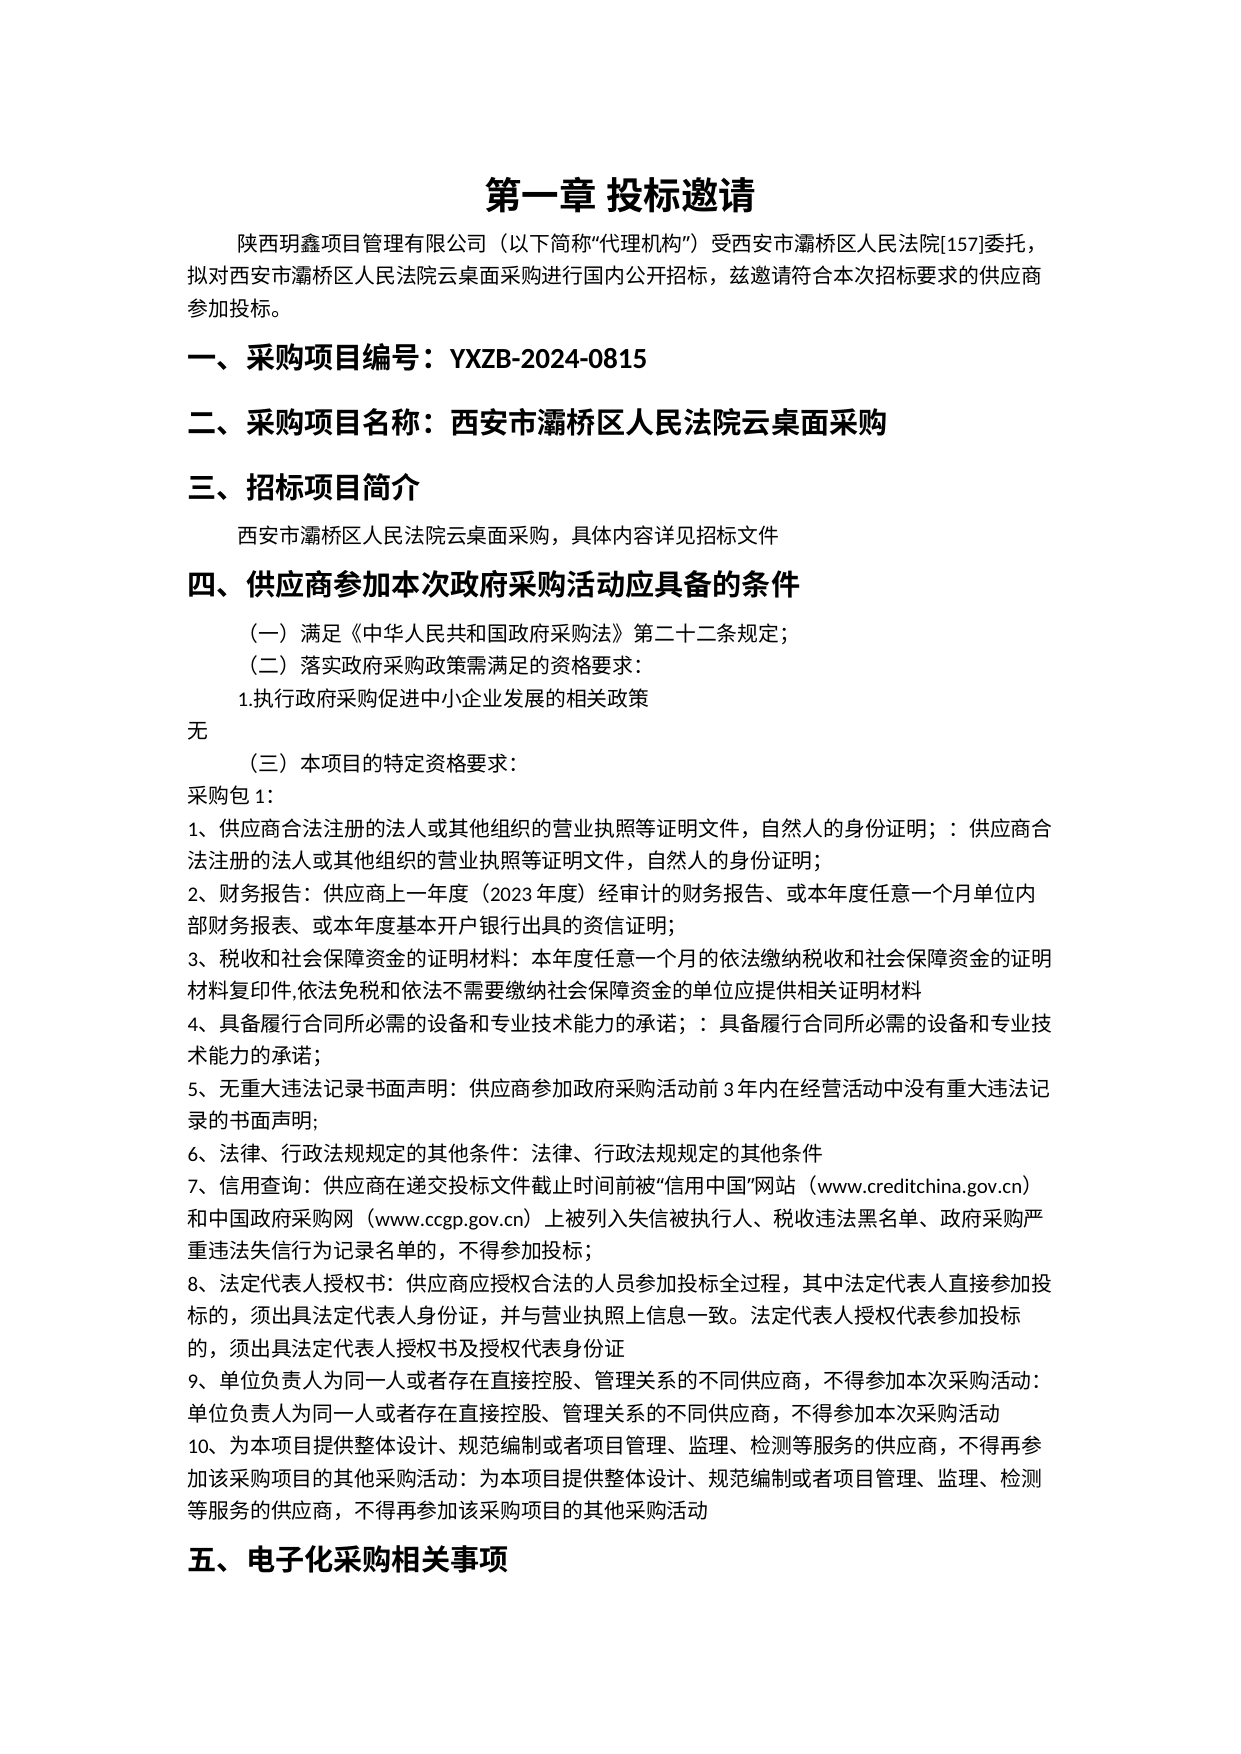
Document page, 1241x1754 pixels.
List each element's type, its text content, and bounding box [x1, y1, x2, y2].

text 4、具备履行合同所必需的设备和专业技术能力的承诺；：具备履行合同所必需的设备和专业技术能力的承诺； [187, 1007, 1053, 1072]
text 四、供应商参加本次政府采购活动应具备的条件 [187, 552, 1053, 617]
text 三、招标项目简介 [187, 454, 1053, 519]
text （二）落实政府采购政策需满足的资格要求： [187, 649, 1053, 682]
text （三）本项目的特定资格要求： [187, 747, 1053, 779]
text 采购包1： [187, 779, 1053, 812]
text 3、税收和社会保障资金的证明材料：本年度任意一个月的依法缴纳税收和社会保障资金的证明材料复印件,依法免税和依法不需要缴纳社会保障资金的单位应提供相关证明材料 [187, 942, 1053, 1007]
text 5、无重大违法记录书面声明：供应商参加政府采购活动前3年内在经营活动中没有重大违法记录的书面声明; [187, 1072, 1053, 1137]
text 二、采购项目名称：西安市灞桥区人民法院云桌面采购 [187, 389, 1053, 454]
text 无 [187, 714, 1053, 747]
text 9、单位负责人为同一人或者存在直接控股、管理关系的不同供应商，不得参加本次采购活动：单位负责人为同一人或者存在直接控股、管理关系的不同供应商，不得参加本次采购活动 [187, 1364, 1053, 1429]
text 6、法律、行政法规规定的其他条件：法律、行政法规规定的其他条件 [187, 1137, 1053, 1169]
text 1.执行政府采购促进中小企业发展的相关政策 [187, 682, 1053, 714]
text 一、采购项目编号：YXZB-2024-0815 [187, 324, 1053, 389]
text 西安市灞桥区人民法院云桌面采购，具体内容详见招标文件 [187, 519, 1053, 552]
text 五、电子化采购相关事项 [187, 1527, 1053, 1592]
text 8、法定代表人授权书：供应商应授权合法的人员参加投标全过程，其中法定代表人直接参加投标的，须出具法定代表人身份证，并与营业执照上信息一致。法定代表人授权代表参加投标的，须出具法定代表人授权书及授权代表身份证 [187, 1267, 1053, 1364]
text 2、财务报告：供应商上一年度（2023年度）经审计的财务报告、或本年度任意一个月单位内部财务报表、或本年度基本开户银行出具的资信证明； [187, 877, 1053, 942]
text 7、信用查询：供应商在递交投标文件截止时间前被“信用中国”网站（www.creditchina.gov.cn）和中国政府采购网（www.ccgp.gov.cn）上被列入失信被执行人、税收违法黑名单、政府采购严重违法失信行为记录名单的，不得参加投标； [187, 1169, 1053, 1267]
text 第一章 投标邀请 [187, 162, 1053, 227]
text 10、为本项目提供整体设计、规范编制或者项目管理、监理、检测等服务的供应商，不得再参加该采购项目的其他采购活动：为本项目提供整体设计、规范编制或者项目管理、监理、检测等服务的供应商，不得再参加该采购项目的其他采购活动 [187, 1429, 1053, 1527]
text 1、供应商合法注册的法人或其他组织的营业执照等证明文件，自然人的身份证明；：供应商合法注册的法人或其他组织的营业执照等证明文件，自然人的身份证明； [187, 812, 1053, 877]
text 陕西玥鑫项目管理有限公司（以下简称“代理机构”）受西安市灞桥区人民法院[157]委托，拟对西安市灞桥区人民法院云桌面采购进行国内公开招标，兹邀请符合本次招标要求的供应商参加投标。 [187, 227, 1053, 324]
text （一）满足《中华人民共和国政府采购法》第二十二条规定； [187, 617, 1053, 649]
